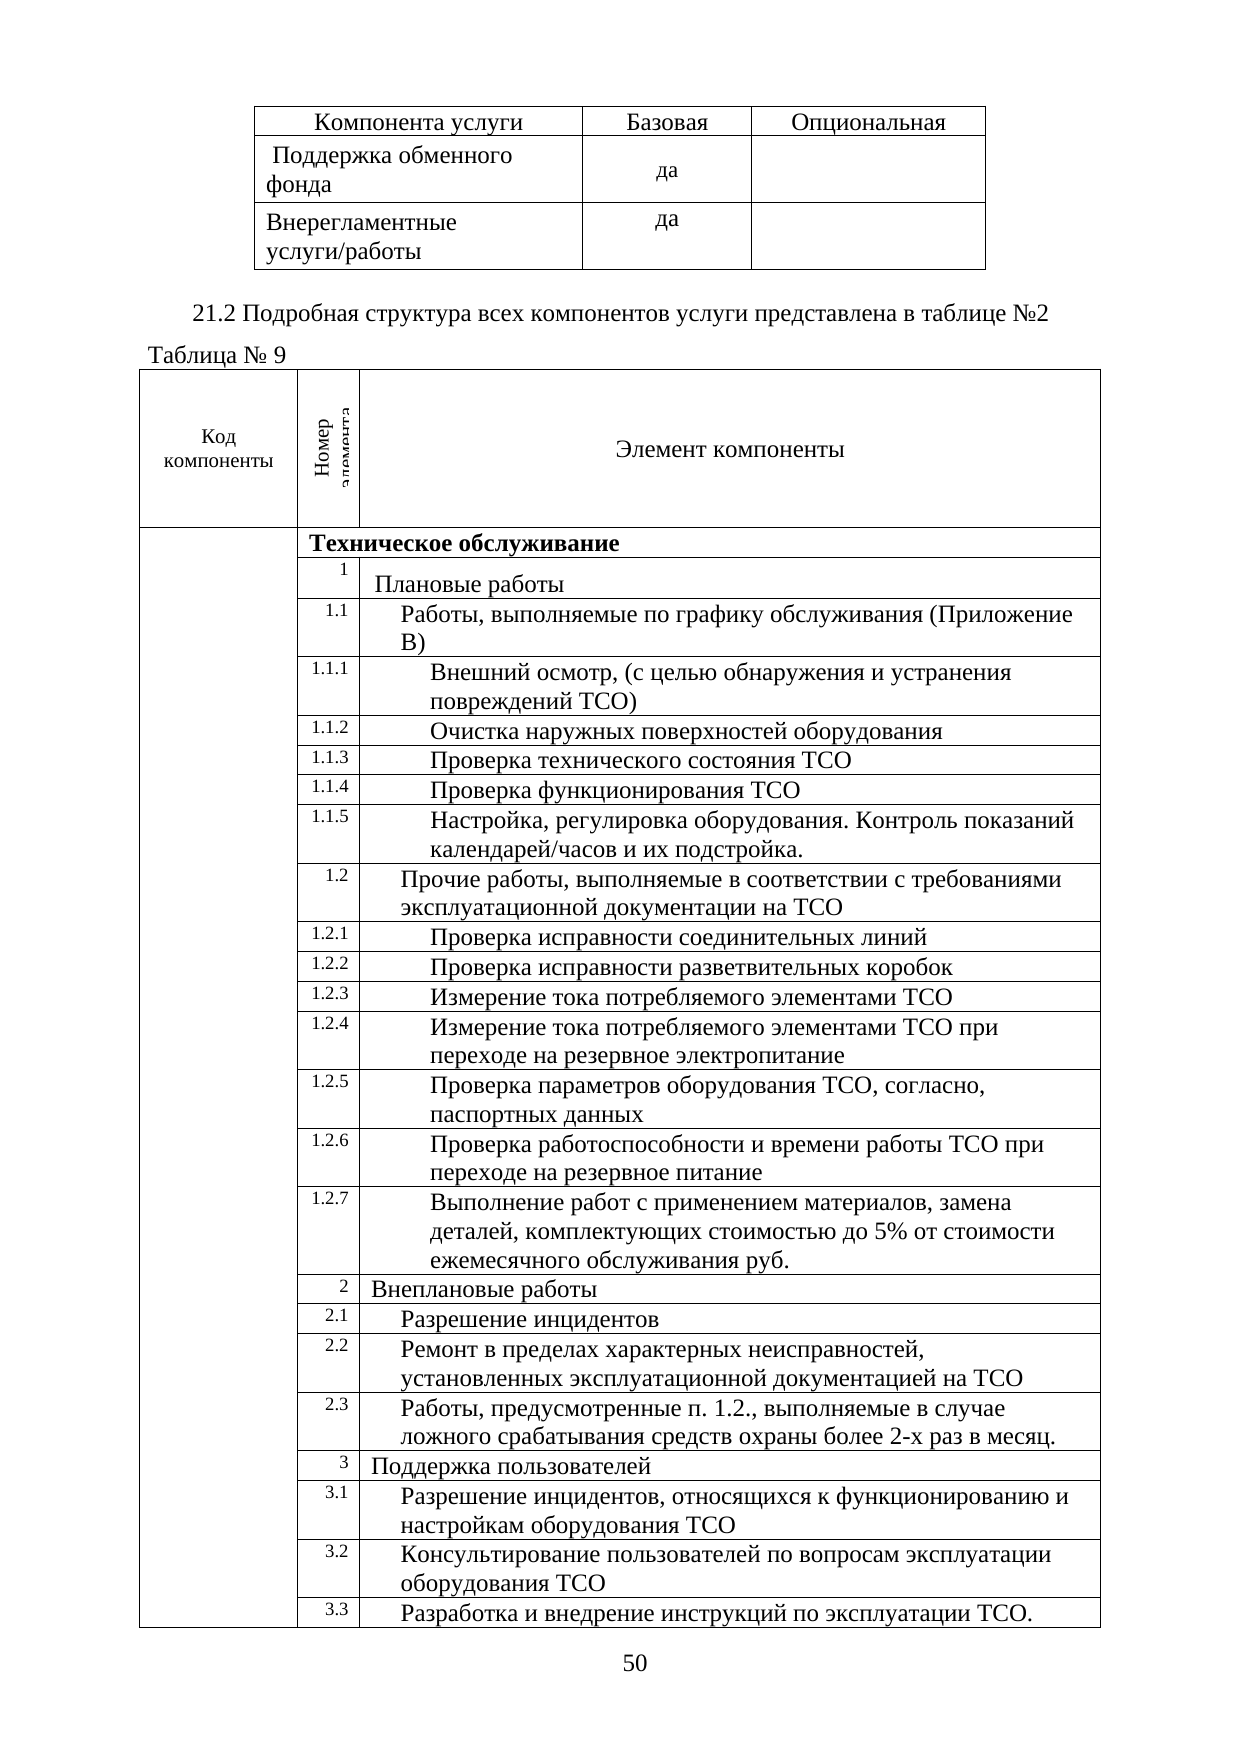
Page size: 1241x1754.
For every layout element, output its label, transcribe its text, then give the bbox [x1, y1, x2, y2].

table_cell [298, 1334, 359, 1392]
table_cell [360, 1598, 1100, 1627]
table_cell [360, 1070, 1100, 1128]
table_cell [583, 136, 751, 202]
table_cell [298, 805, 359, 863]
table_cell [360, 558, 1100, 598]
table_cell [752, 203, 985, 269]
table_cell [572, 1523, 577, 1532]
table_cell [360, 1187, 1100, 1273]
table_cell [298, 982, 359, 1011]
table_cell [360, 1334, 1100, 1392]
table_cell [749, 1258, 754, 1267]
text Таблица № 9 [148, 340, 1092, 368]
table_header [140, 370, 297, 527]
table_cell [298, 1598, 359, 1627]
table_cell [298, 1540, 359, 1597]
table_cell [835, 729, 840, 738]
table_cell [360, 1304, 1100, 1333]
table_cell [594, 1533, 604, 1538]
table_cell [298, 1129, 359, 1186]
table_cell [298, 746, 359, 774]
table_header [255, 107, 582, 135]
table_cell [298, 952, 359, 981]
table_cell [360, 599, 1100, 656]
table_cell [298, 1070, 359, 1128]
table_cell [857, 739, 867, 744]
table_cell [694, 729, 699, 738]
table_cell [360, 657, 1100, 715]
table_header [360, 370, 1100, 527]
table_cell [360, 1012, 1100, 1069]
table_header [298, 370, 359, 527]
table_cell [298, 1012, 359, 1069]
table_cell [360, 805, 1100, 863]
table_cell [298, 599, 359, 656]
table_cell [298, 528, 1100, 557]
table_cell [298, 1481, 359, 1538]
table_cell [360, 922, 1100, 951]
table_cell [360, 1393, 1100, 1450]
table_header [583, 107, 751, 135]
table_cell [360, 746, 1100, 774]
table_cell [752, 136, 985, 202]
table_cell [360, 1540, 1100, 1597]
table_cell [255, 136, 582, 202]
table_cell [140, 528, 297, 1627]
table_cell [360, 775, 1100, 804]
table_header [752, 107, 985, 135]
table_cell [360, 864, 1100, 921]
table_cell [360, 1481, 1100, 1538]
list Подробная структура всех компонентов услуги представлена в таблице №2 [148, 298, 1092, 327]
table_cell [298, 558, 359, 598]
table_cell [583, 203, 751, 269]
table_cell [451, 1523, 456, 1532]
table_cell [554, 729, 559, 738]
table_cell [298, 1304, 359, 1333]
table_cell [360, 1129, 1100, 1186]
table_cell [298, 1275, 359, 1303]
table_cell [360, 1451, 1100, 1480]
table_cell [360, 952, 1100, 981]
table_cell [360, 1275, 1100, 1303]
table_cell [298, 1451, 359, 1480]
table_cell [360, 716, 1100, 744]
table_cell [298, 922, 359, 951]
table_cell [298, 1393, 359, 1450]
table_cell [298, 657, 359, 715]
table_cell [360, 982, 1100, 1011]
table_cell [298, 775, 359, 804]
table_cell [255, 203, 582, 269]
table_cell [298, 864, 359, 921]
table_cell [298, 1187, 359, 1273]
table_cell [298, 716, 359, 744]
